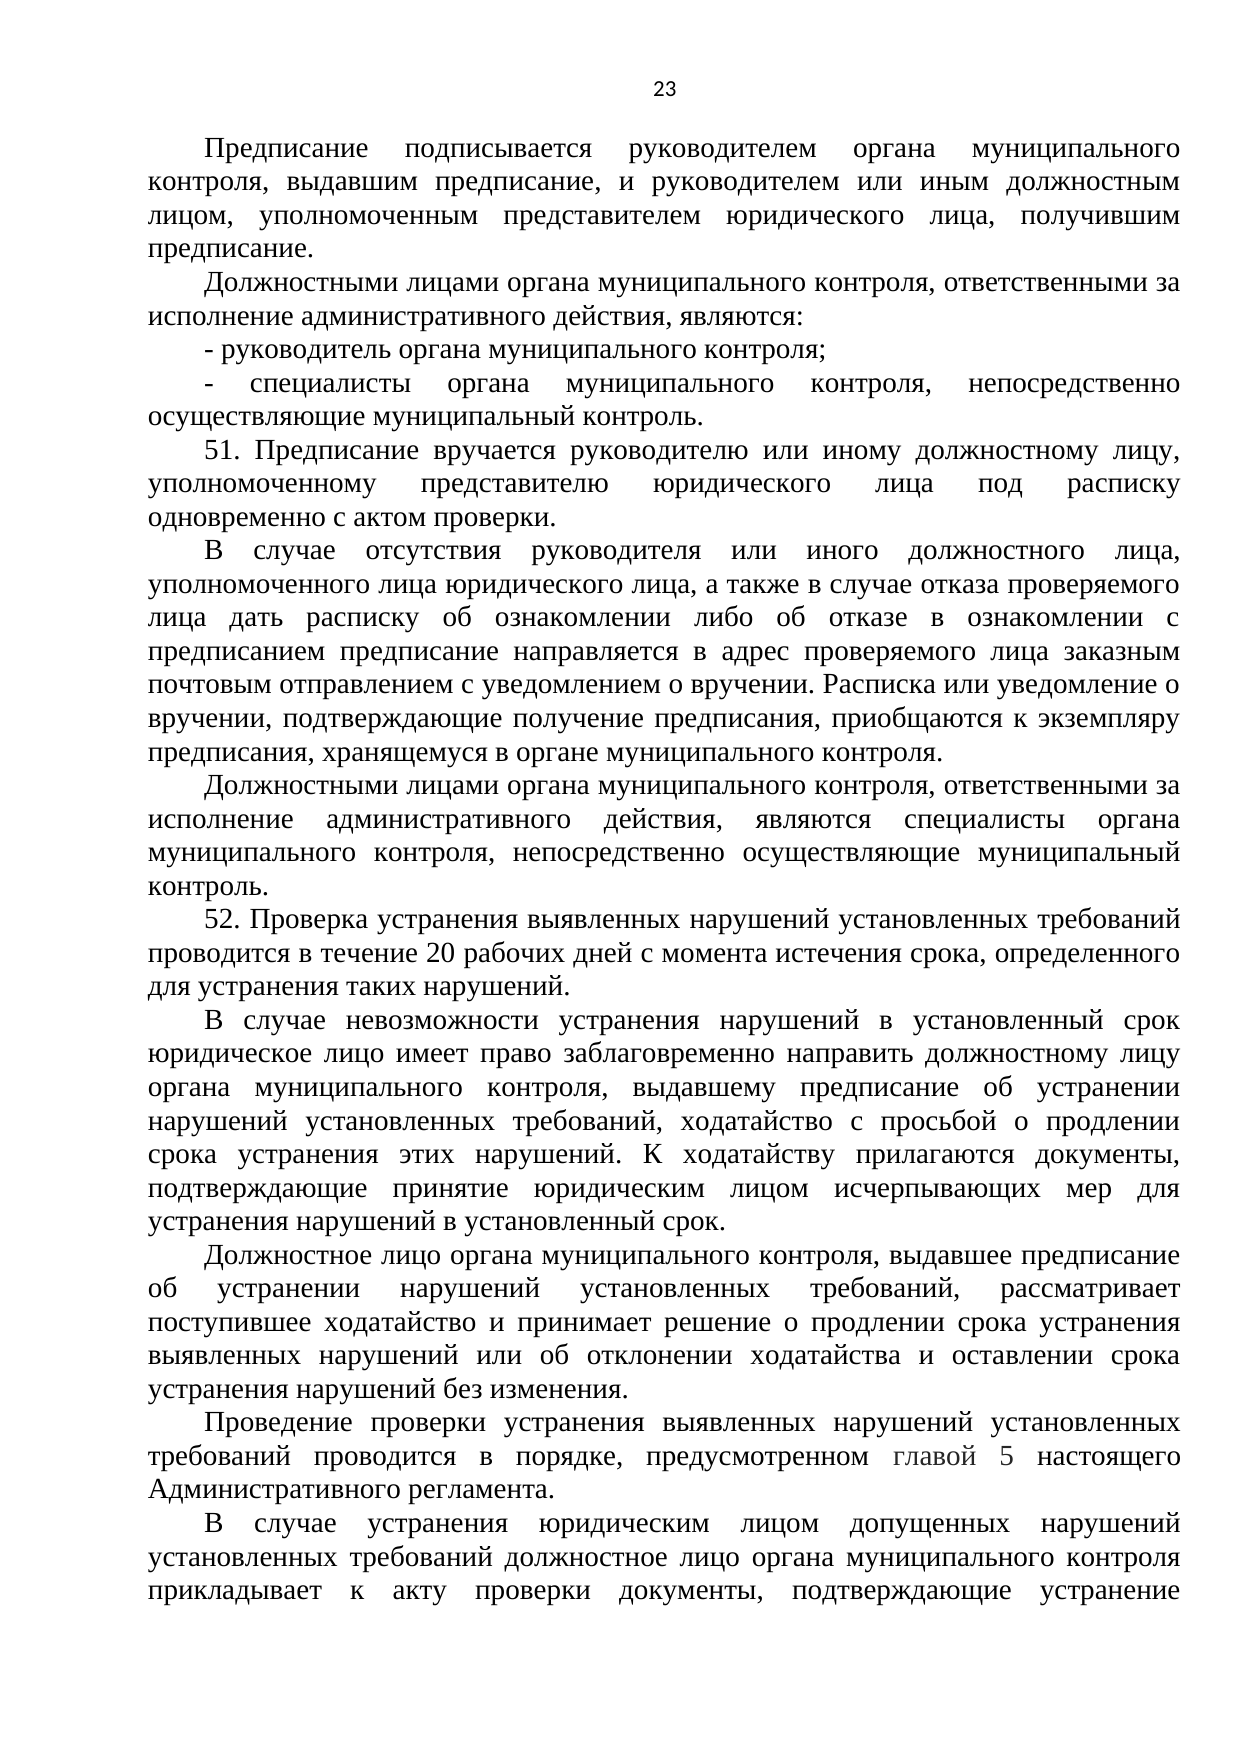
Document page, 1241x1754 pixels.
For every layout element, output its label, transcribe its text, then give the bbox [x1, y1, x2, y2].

text Проведение проверки устранения выявленных нарушений установленных требований проводится в порядке, предусмотренном главой 5 настоящего Административного регламента. [148, 1404, 1181, 1505]
text Должностными лицами органа муниципального контроля, ответственными за исполнение административного действия, являются специалисты органа муниципального контроля, непосредственно осуществляющие муниципальный контроль. [148, 767, 1181, 901]
text Должностное лицо органа муниципального контроля, выдавшее предписание об устранении нарушений установленных требований, рассматривает поступившее ходатайство и принимает решение о продлении срока устранения выявленных нарушений или об отклонении ходатайства и оставлении срока устранения нарушений без изменения. [148, 1237, 1181, 1404]
text 52. Проверка устранения выявленных нарушений установленных требований проводится в течение 20 рабочих дней с момента истечения срока, определенного для устранения таких нарушений. [148, 901, 1181, 1002]
text 51. Предписание вручается руководителю или иному должностному лицу, уполномоченному представителю юридического лица под расписку одновременно с актом проверки. [148, 432, 1181, 532]
text - специалисты органа муниципального контроля, непосредственно осуществляющие муниципальный контроль. [148, 365, 1181, 432]
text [148, 1505, 1181, 1606]
text В случае отсутствия руководителя или иного должностного лица, уполномоченного лица юридического лица, а также в случае отказа проверяемого лица дать расписку об ознакомлении либо об отказе в ознакомлении с предписанием предписание направляется в адрес проверяемого лица заказным почтовым отправлением с уведомлением о вручении. Расписка или уведомление о вручении, подтверждающие получение предписания, приобщаются к экземпляру предписания, хранящемуся в органе муниципального контроля. [148, 532, 1181, 767]
text Предписание подписывается руководителем органа муниципального контроля, выдавшим предписание, и руководителем или иным должностным лицом, уполномоченным представителем юридического лица, получившим предписание. [148, 130, 1181, 264]
text Должностными лицами органа муниципального контроля, ответственными за исполнение административного действия, являются: [148, 264, 1181, 331]
text В случае невозможности устранения нарушений в установленный срок юридическое лицо имеет право заблаговременно направить должностному лицу органа муниципального контроля, выдавшему предписание об устранении нарушений установленных требований, ходатайство с просьбой о продлении срока устранения этих нарушений. К ходатайству прилагаются документы, подтверждающие принятие юридическим лицом исчерпывающих мер для устранения нарушений в установленный срок. [148, 1002, 1181, 1237]
text - руководитель органа муниципального контроля; [148, 331, 1181, 365]
